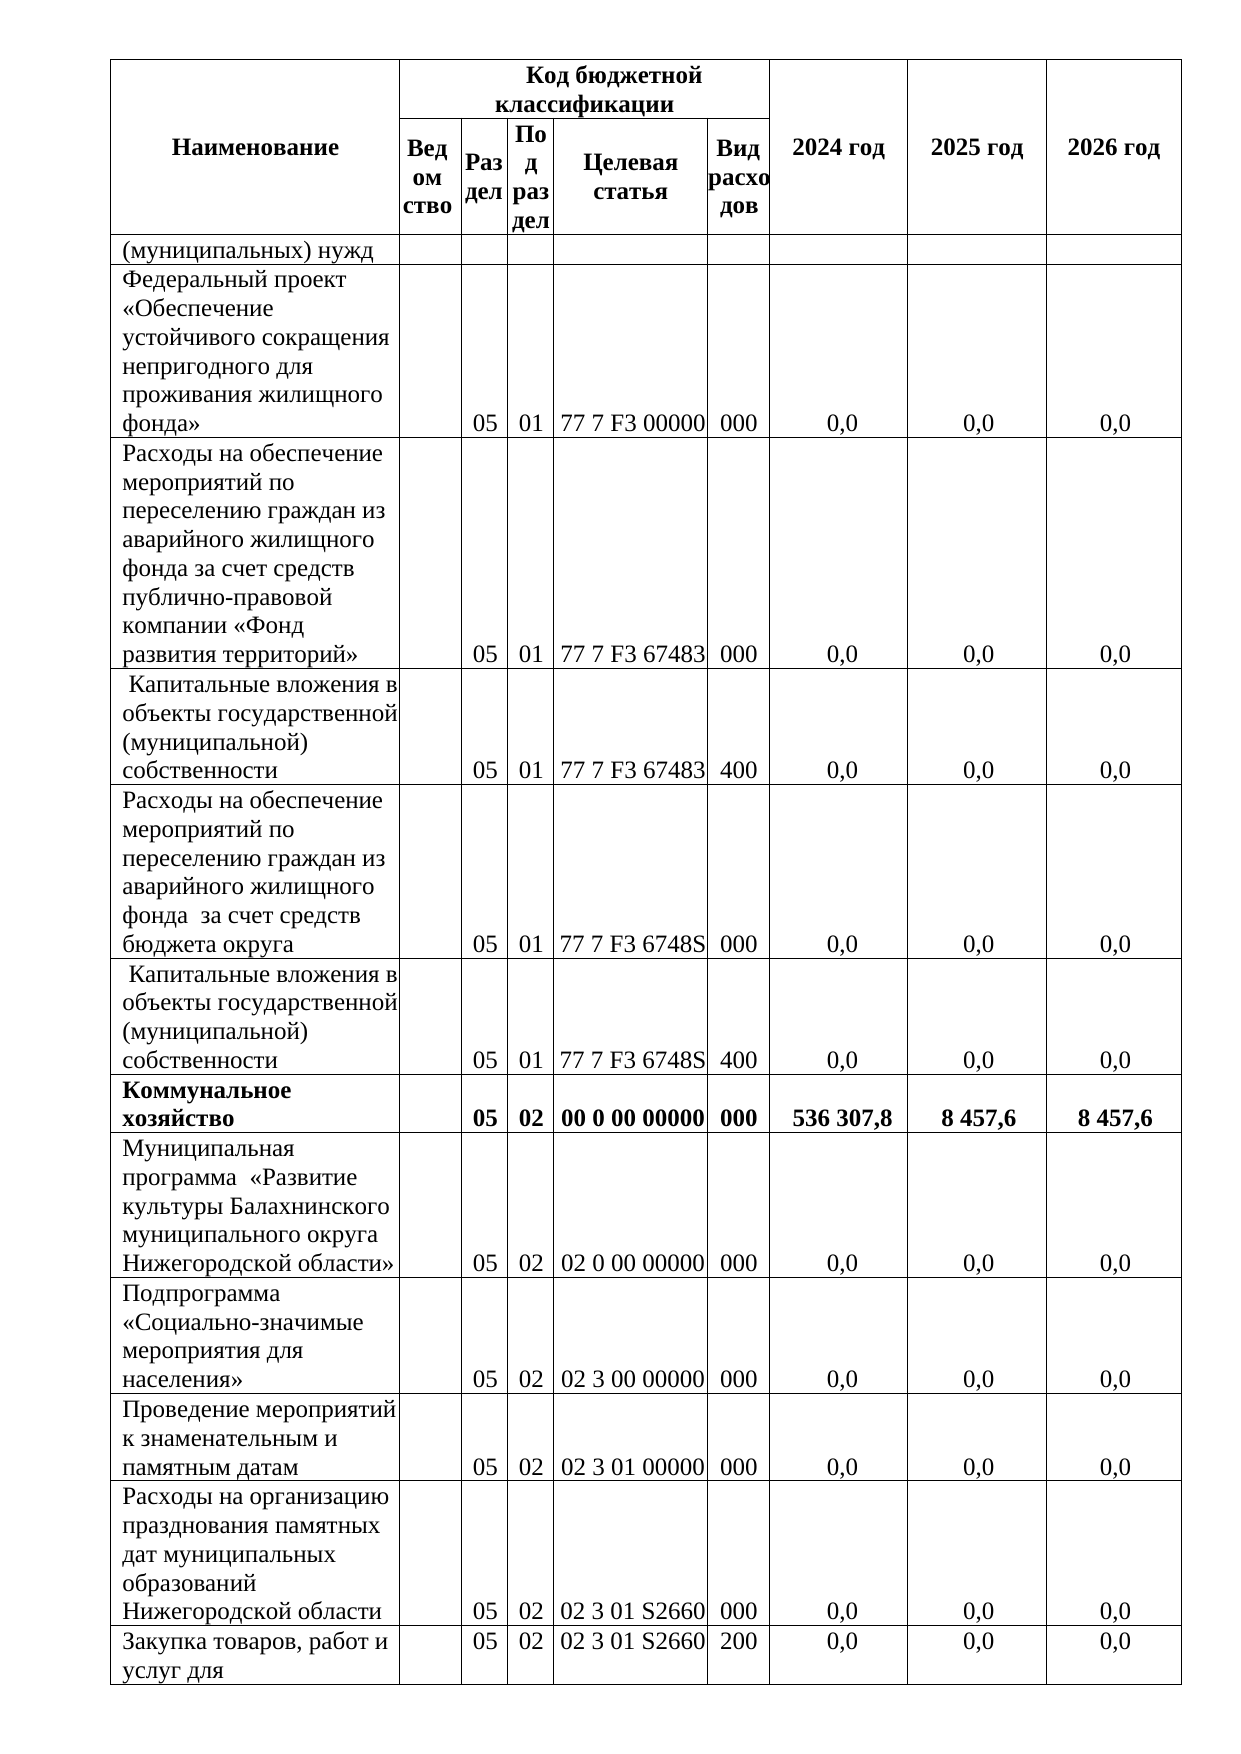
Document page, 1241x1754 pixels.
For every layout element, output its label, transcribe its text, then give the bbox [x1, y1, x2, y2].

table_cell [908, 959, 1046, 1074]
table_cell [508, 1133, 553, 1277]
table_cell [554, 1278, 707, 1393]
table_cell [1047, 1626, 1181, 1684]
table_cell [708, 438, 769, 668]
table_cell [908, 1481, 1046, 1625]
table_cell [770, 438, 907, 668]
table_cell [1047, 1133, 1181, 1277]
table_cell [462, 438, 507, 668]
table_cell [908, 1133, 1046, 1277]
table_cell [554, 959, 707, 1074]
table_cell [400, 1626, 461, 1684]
table_cell Раз дел [462, 119, 507, 234]
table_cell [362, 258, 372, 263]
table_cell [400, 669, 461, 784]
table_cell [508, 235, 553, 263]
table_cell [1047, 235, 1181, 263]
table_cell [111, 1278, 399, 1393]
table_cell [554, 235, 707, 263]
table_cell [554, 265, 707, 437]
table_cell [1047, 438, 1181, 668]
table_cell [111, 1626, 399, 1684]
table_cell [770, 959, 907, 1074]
table_cell Вид расходов [708, 119, 769, 234]
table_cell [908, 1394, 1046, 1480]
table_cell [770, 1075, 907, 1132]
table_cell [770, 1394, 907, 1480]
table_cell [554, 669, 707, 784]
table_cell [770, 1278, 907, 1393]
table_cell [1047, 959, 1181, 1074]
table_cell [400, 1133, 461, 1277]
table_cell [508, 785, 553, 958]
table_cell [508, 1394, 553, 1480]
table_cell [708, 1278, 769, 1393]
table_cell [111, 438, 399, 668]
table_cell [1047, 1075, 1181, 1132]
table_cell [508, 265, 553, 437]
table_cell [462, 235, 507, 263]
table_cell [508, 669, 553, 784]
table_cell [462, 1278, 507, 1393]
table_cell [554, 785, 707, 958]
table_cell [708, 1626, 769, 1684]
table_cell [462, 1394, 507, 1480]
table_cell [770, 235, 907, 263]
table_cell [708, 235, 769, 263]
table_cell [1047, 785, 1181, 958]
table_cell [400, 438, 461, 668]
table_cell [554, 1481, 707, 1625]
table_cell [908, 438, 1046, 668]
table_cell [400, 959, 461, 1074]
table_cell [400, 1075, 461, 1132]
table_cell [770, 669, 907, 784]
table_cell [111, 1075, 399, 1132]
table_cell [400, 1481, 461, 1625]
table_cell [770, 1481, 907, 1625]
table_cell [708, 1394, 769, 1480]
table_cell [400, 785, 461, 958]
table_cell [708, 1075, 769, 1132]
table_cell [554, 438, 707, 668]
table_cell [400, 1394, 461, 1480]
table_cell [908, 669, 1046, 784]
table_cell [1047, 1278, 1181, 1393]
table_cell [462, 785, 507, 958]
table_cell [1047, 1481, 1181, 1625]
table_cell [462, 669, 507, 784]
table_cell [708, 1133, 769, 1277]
table_header 2024 год [770, 60, 907, 234]
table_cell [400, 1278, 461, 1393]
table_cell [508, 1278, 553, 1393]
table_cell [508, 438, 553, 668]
table_cell Целевая статья [554, 119, 707, 234]
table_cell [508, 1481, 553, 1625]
table_header Код бюджетной классификации [400, 60, 769, 118]
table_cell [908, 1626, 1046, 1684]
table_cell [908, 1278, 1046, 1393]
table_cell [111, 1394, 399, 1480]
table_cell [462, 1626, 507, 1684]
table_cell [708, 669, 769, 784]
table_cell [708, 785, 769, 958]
table_cell Под раз дел [508, 119, 553, 234]
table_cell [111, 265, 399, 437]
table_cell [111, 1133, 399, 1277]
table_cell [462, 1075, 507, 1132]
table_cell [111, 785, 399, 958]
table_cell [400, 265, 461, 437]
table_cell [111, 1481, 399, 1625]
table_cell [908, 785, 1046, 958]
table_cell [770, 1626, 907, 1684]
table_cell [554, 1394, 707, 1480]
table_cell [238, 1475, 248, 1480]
table_header Наименование [111, 60, 399, 234]
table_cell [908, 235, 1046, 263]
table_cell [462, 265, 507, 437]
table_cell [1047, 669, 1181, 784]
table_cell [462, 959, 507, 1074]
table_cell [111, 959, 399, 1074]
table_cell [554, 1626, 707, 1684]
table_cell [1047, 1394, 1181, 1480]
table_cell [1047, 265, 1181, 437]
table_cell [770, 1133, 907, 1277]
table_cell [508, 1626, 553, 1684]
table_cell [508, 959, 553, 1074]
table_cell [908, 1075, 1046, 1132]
table_header 2026 год [1047, 60, 1181, 234]
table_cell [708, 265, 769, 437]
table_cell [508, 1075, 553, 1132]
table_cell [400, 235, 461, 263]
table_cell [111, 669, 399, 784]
table_cell Ведом ство [400, 119, 461, 234]
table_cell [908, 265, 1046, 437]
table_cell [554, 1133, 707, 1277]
table_header 2025 год [908, 60, 1046, 234]
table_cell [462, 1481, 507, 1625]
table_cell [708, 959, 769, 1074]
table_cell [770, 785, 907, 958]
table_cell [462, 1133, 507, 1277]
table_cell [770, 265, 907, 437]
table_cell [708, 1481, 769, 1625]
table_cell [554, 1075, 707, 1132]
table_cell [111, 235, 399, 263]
